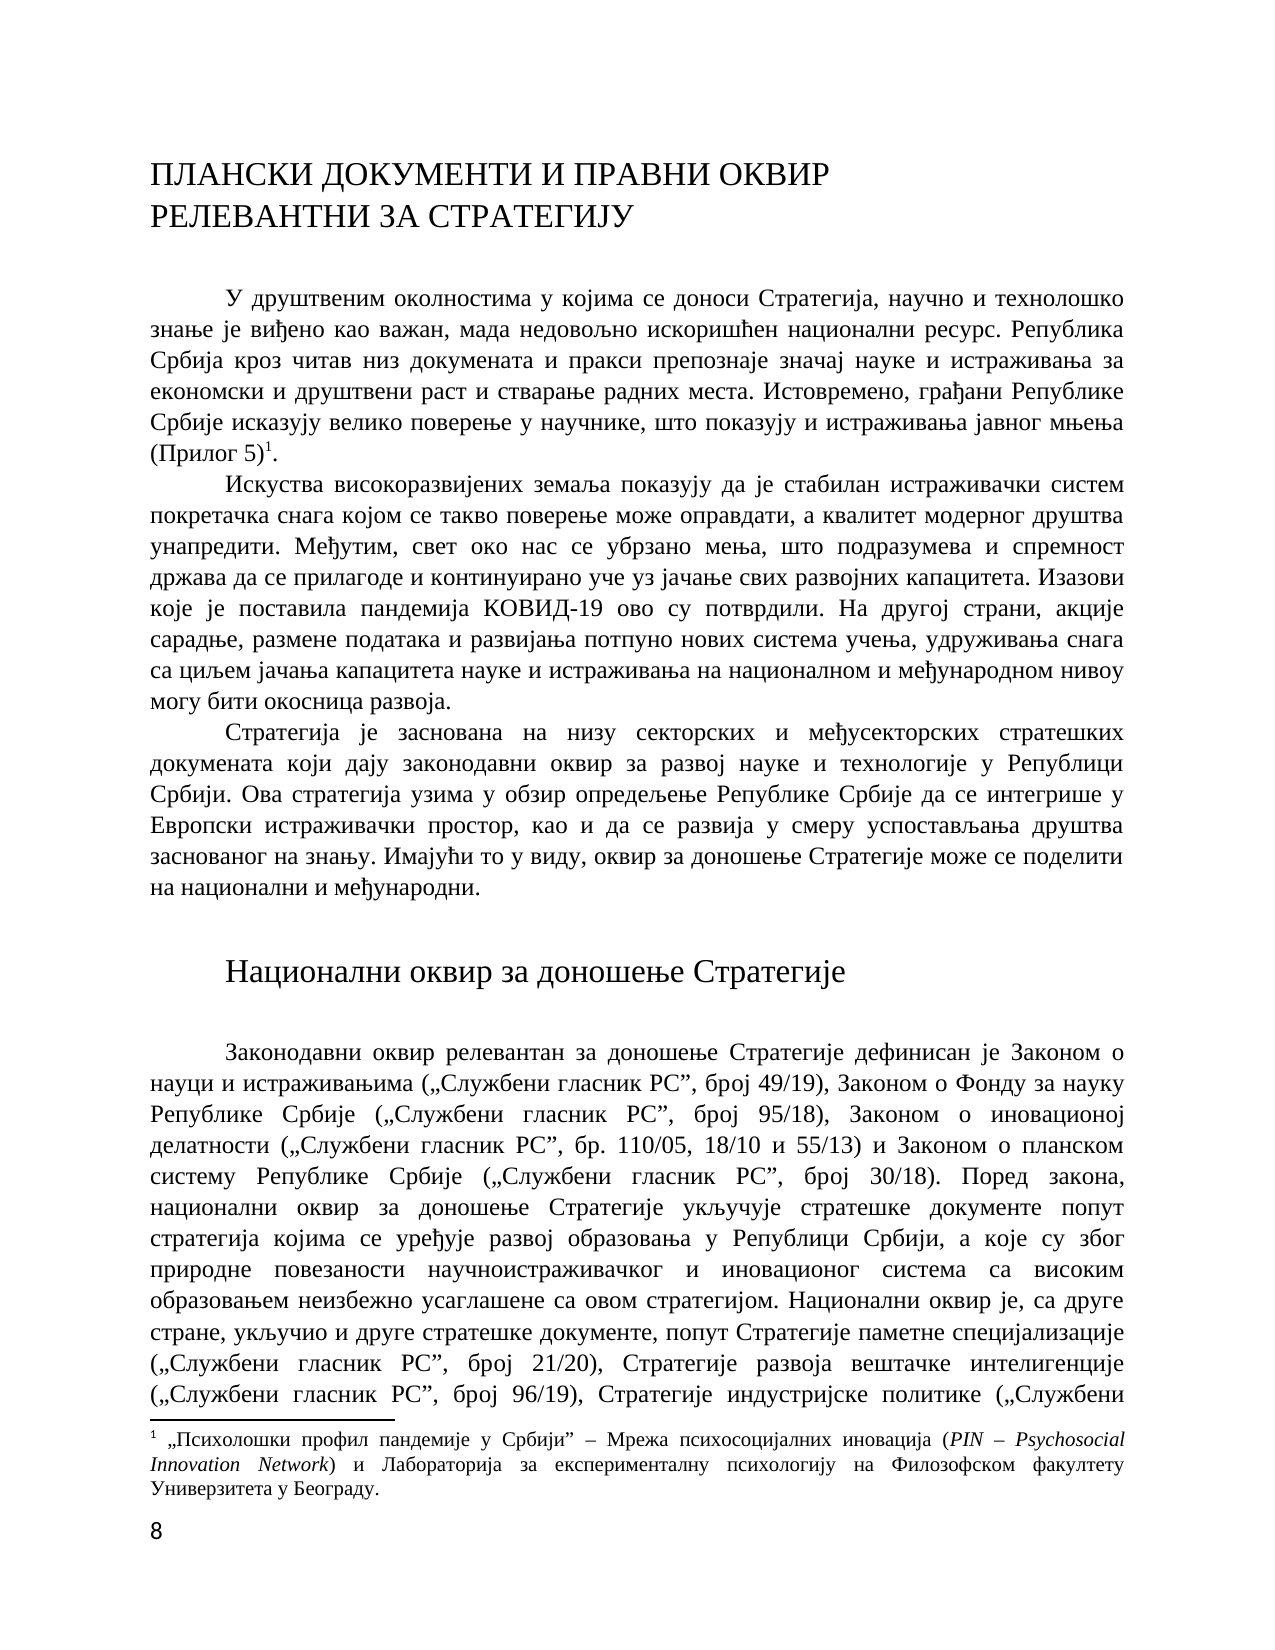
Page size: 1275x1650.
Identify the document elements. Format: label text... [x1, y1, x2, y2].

text У друштвеним околностима у којима се доноси Стратегија, научно и технолошко знање је виђено као важан, мада недовољно искоришћен национални ресурс. Република Србија кроз читав низ докумената и пракси препознаје значај науке и истраживања за економски и друштвени раст и стварање радних места. Истовремено, грађани Републике Србије исказују велико поверење у научнике, што показују и истраживања јавног мњења (Прилог 5). [150, 283, 1125, 467]
subtitle РЕЛЕВАНТНИ ЗА СТРАТЕГИЈУ [150, 197, 1125, 235]
subtitle ПЛАНСКИ ДОКУМЕНТИ И ПРАВНИ ОКВИР [150, 154, 1125, 192]
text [150, 1037, 1125, 1407]
text Стратегија је заснована на низу секторских и међусекторских стратешких докумената који дају законодавни оквир за развој науке и технологије у Републици Србији. Ова стратегија узима у обзир опредељење Републике Србије да се интегрише у Европски истраживачки простор, као и да се развија у смеру успостављања друштва заснованог на знању. Имајући то у виду, оквир за доношење Стратегије може се поделити на национални и међународни. [150, 717, 1125, 901]
text Искуства високоразвијених земаља показују да је стабилан истраживачки систем покретачка снага којом се такво поверење може оправдати, а квалитет модерног друштва унапредити. Међутим, свет око нас се убрзано мења, што подразумева и спремност држава да се прилагoде и континуирано уче уз јачање свих развојних капацитета. Изазови које је поставила пандемија КОВИД-19 ово су потврдили. На другој страни, акције сарадње, размене података и развијања потпуно нових система учења, удруживања снага са циљем јачања капацитета науке и истраживања на националном и међународном нивоу могу бити окосница развоја. [150, 469, 1125, 715]
subtitle Национални оквир за доношење Стратегије [150, 951, 1125, 989]
